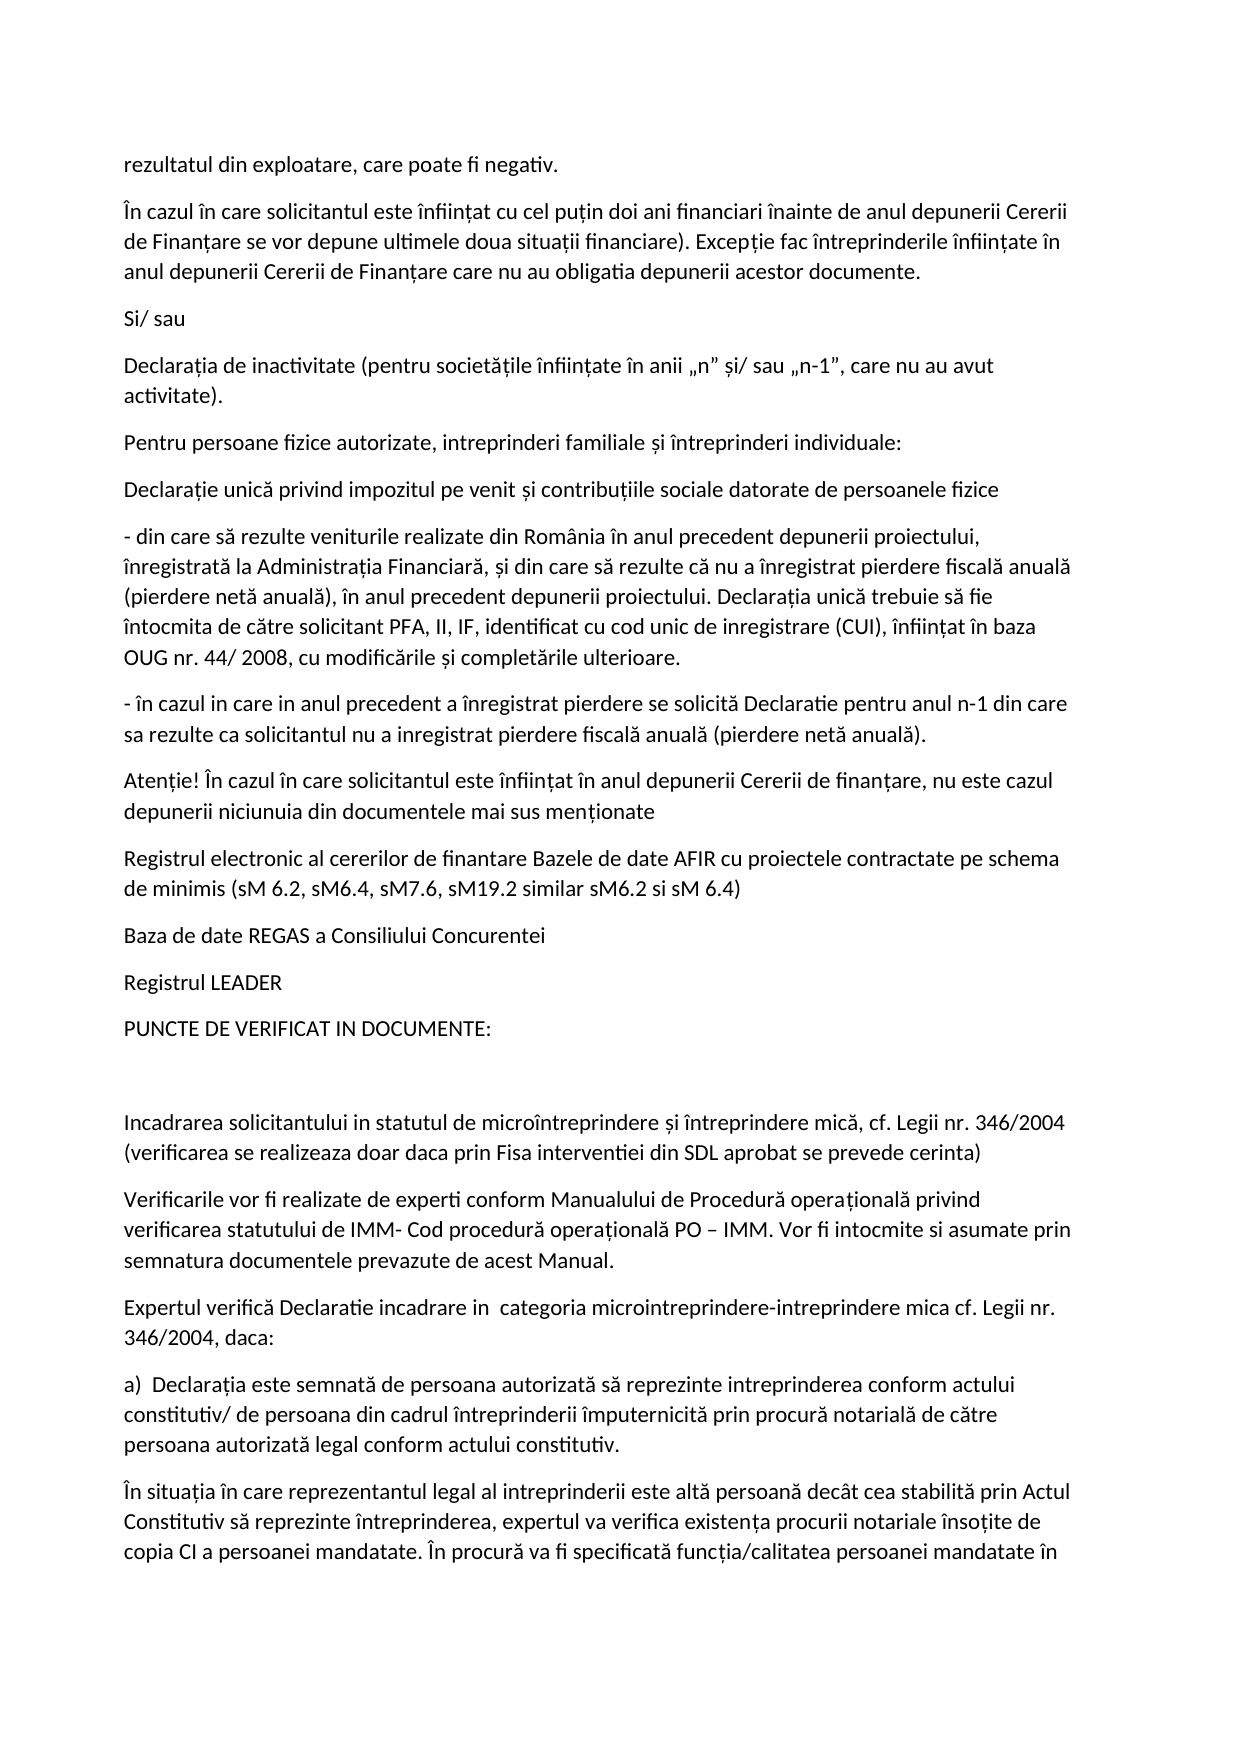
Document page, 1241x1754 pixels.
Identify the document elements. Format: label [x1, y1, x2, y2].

table_header [113, 150, 1086, 1014]
table_cell [113, 1015, 1086, 1565]
